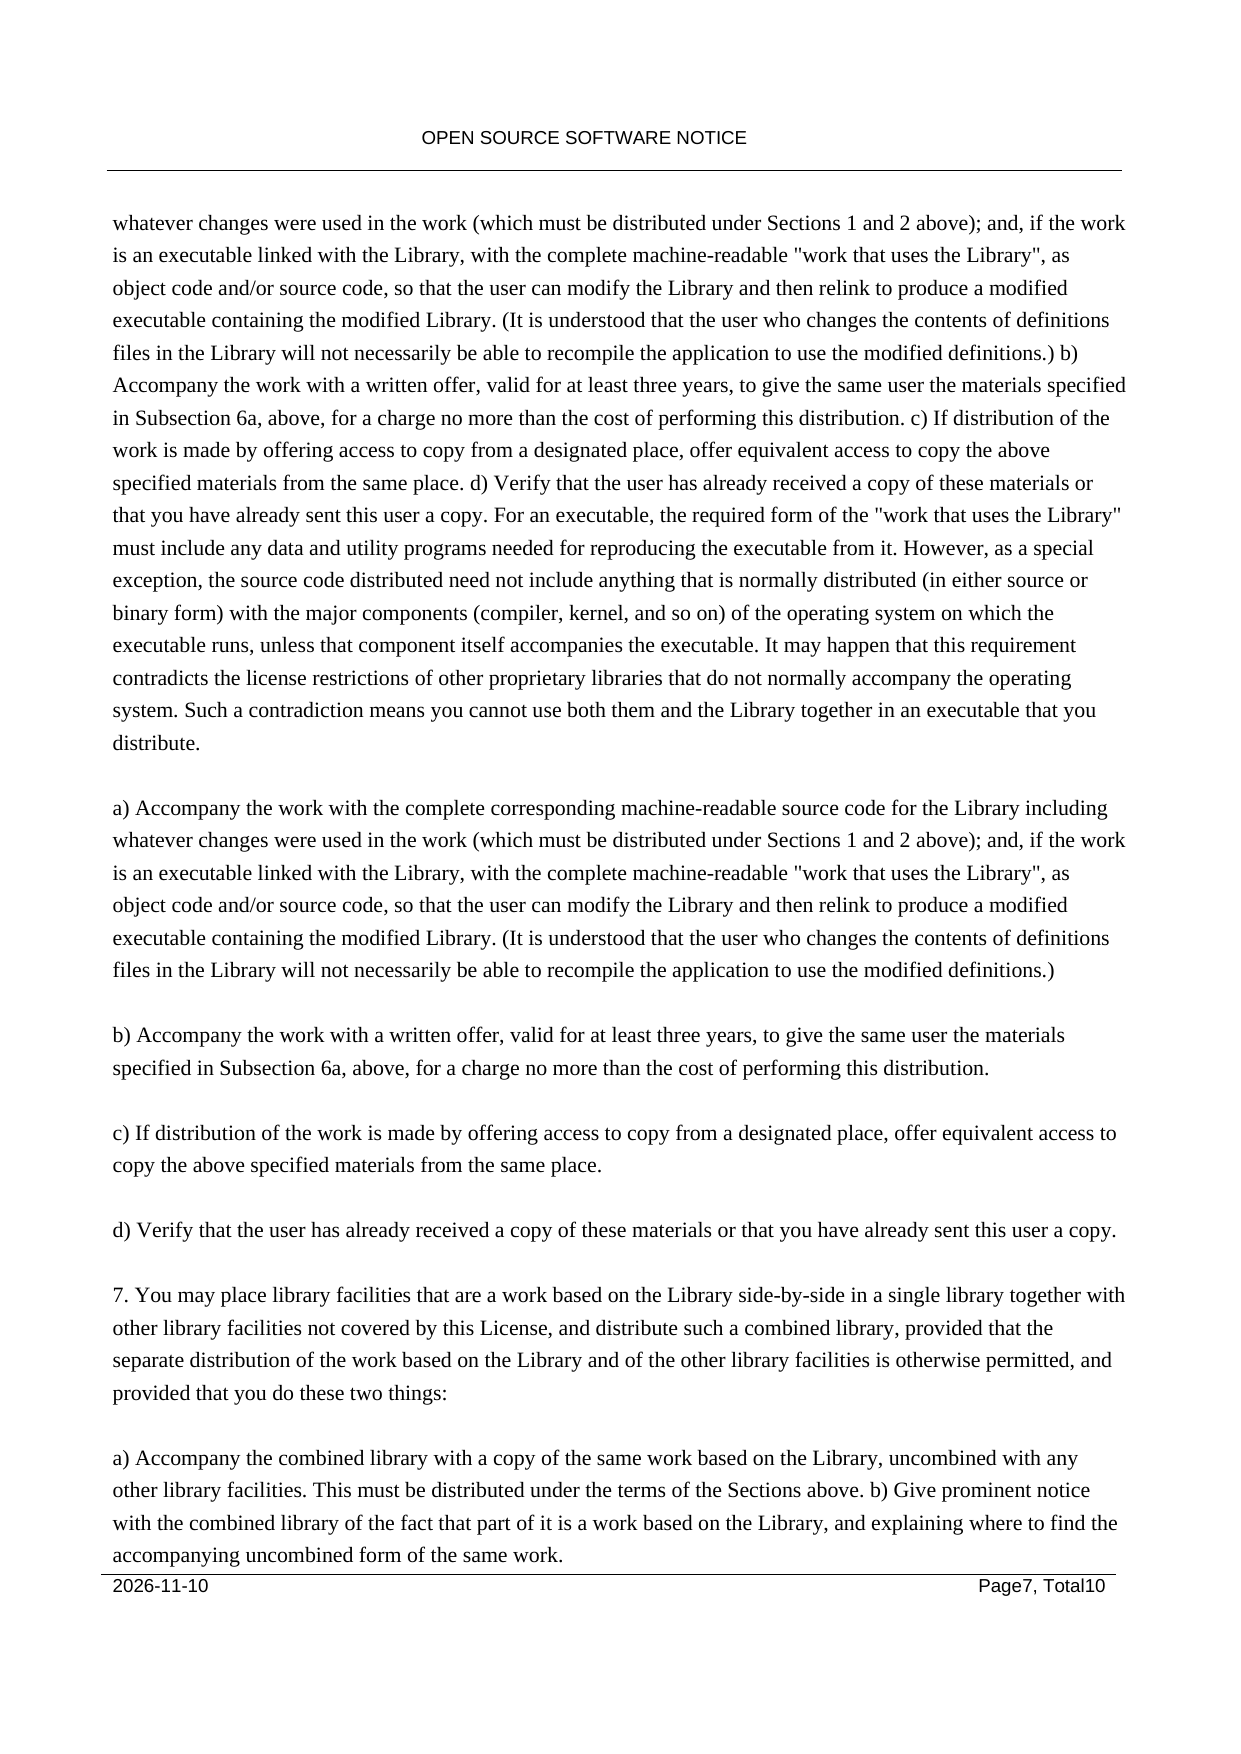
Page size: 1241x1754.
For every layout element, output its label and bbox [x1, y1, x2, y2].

text [112, 206, 1128, 1571]
